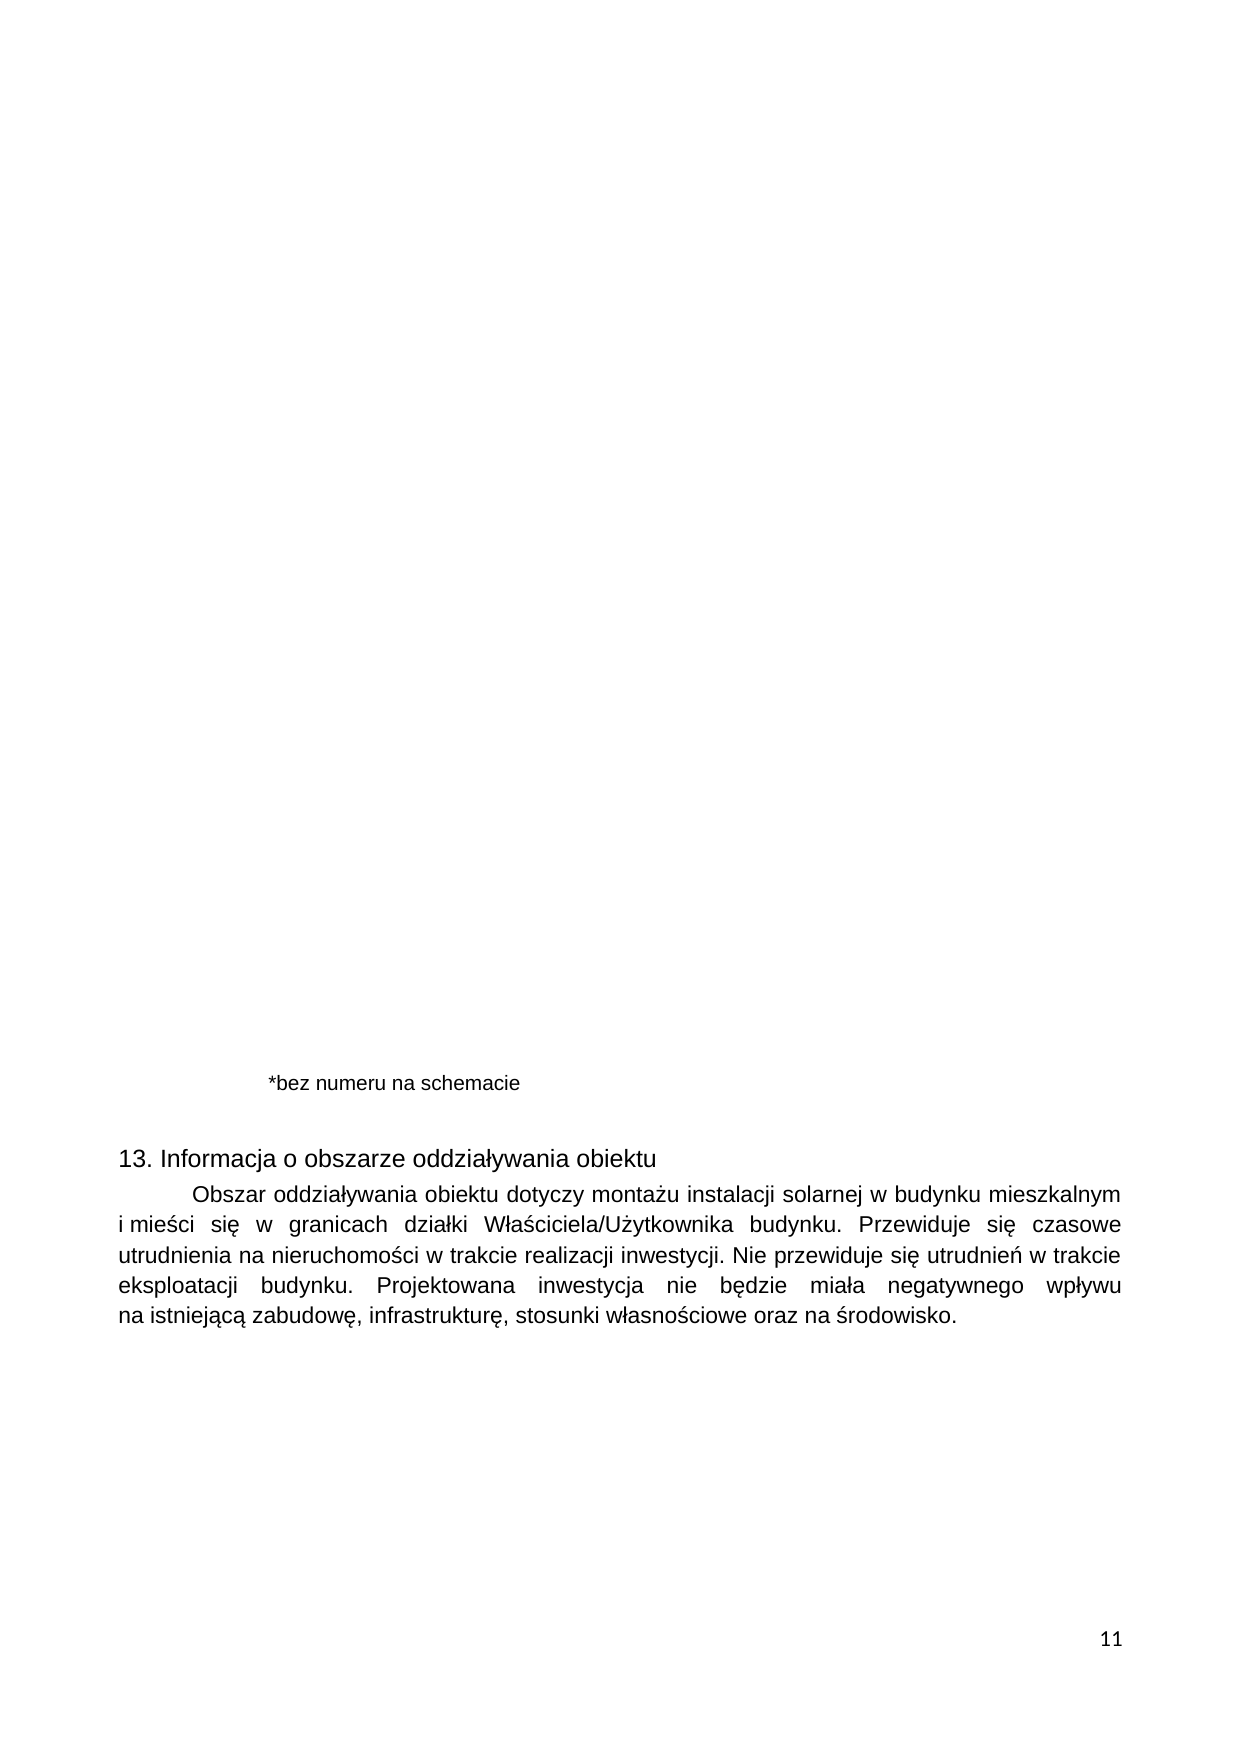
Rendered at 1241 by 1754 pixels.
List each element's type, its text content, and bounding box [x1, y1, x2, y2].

text *bez numeru na schemacie [268, 1071, 1122, 1095]
text Obszar oddziaływania obiektu dotyczy montażu instalacji solarnej w budynku mieszkalnym i mieści się w granicach działki Właściciela/Użytkownika budynku. Przewiduje się czasowe utrudnienia na nieruchomości w trakcie realizacji inwestycji. Nie przewiduje się utrudnień w trakcie eksploatacji budynku. Projektowana inwestycja nie będzie miała negatywnego wpływu na istniejącą zabudowę, infrastrukturę, stosunki własnościowe oraz na środowisko. [118, 1181, 1122, 1328]
subtitle 13. Informacja o obszarze oddziaływania obiektu [118, 1144, 1122, 1173]
